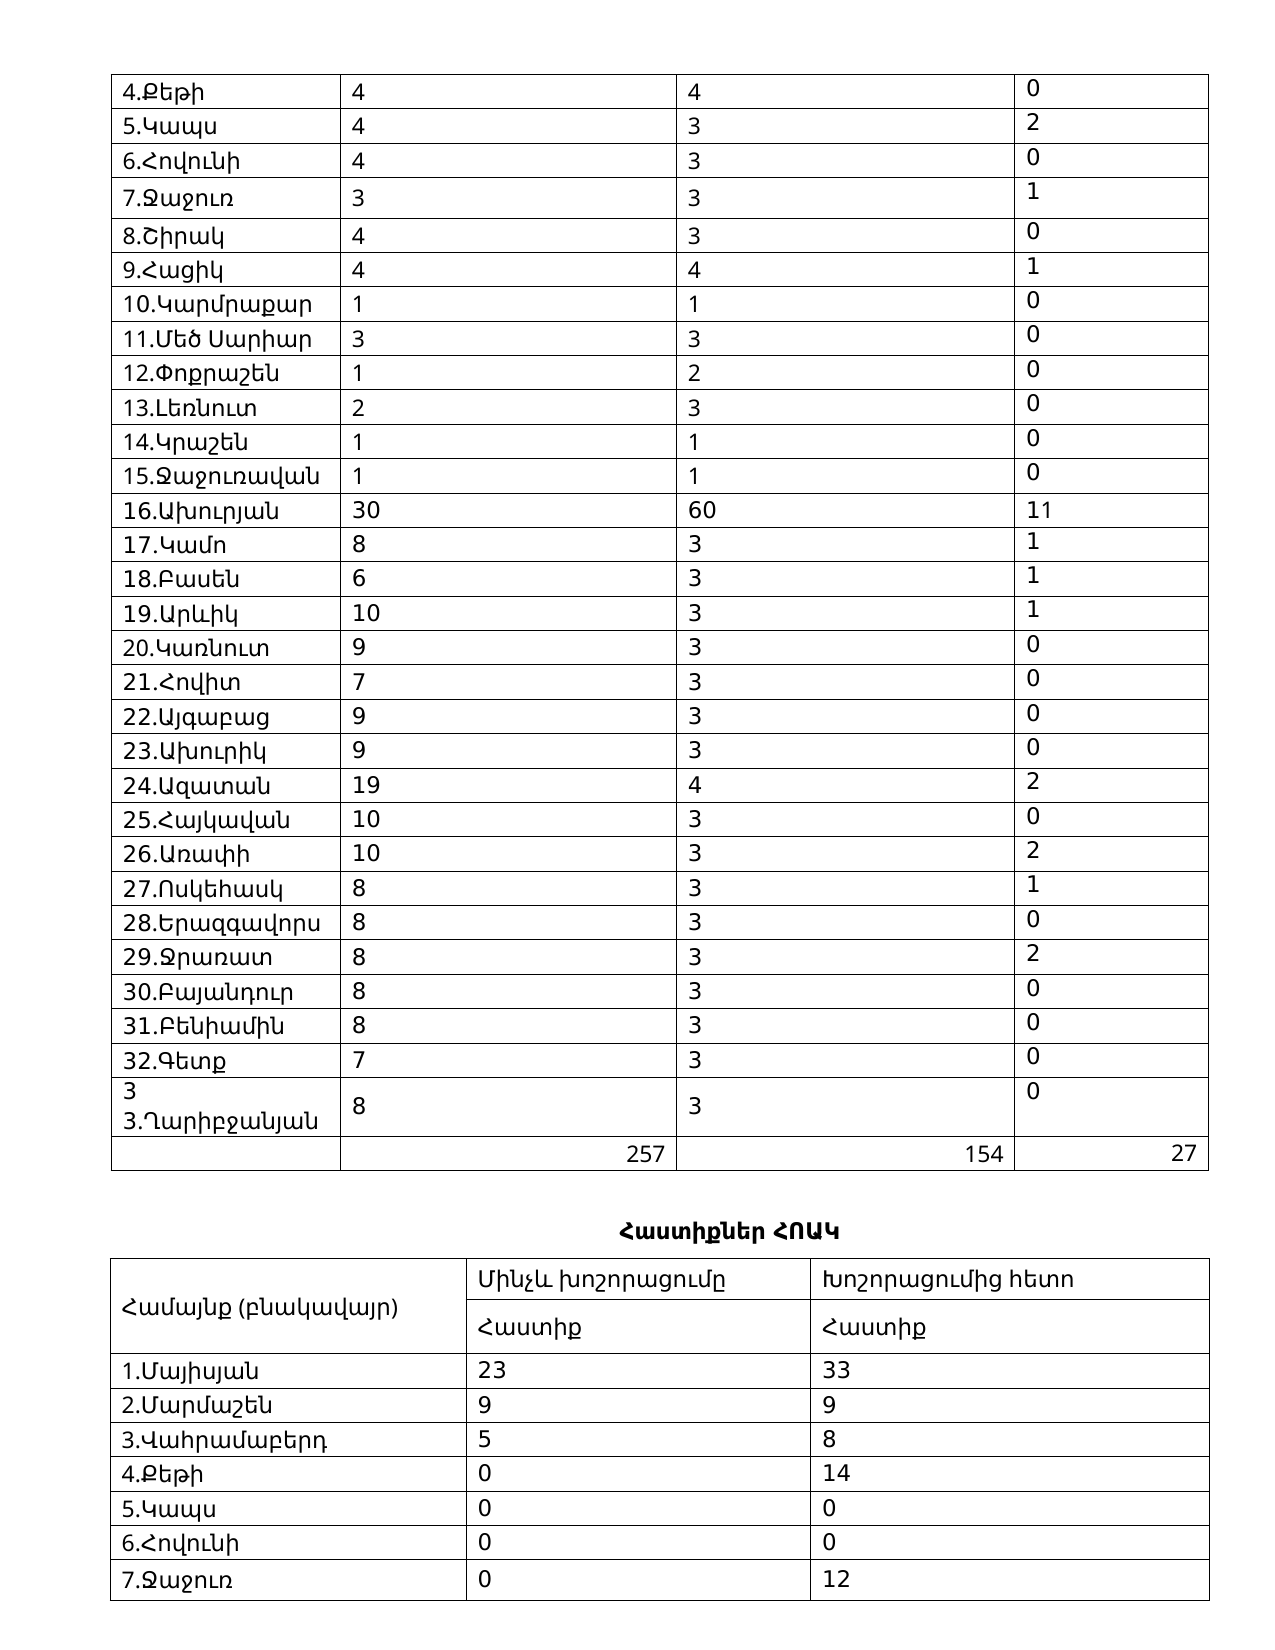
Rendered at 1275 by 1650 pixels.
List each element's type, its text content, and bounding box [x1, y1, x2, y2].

table_cell 10 [341, 837, 676, 871]
table_cell 4 [677, 253, 1014, 286]
table_cell 4 [677, 75, 1014, 108]
table_cell 6.Հովունի [111, 1526, 466, 1559]
table_cell 9 [341, 734, 676, 767]
table_cell 15.Ջաջուռավան [112, 459, 340, 492]
table_cell 257 [341, 1137, 676, 1170]
table_cell 3 [677, 390, 1014, 424]
table_header Խոշորացումից հետո [811, 1259, 1209, 1298]
table_cell 0 [467, 1492, 810, 1525]
table_cell 4 [341, 109, 676, 143]
table_cell 30.Բայանդուր [112, 975, 340, 1008]
table_cell 2 [1015, 837, 1208, 871]
table_cell Հաստիք [811, 1300, 1209, 1353]
table_cell 3 [677, 109, 1014, 143]
table_cell 2 [677, 356, 1014, 389]
table_cell 0 [1015, 459, 1208, 492]
table_cell 1.Մայիսյան [111, 1354, 466, 1387]
table_cell 0 [1015, 1009, 1208, 1042]
text Հաստիքներ ՀՈԱԿ [133, 1218, 1186, 1245]
table_cell 21.Հովիտ [112, 665, 340, 699]
table_cell 8 [341, 528, 676, 561]
table_cell 23.Ախուրիկ [112, 734, 340, 767]
table_cell 3 [677, 631, 1014, 664]
table_header Մինչև խոշորացումը [467, 1259, 810, 1298]
table_cell 3 [677, 597, 1014, 630]
table_cell 3 [677, 1078, 1014, 1136]
table_cell 0 [1015, 631, 1208, 664]
table_cell 2 [1015, 940, 1208, 974]
table_cell 0 [1015, 803, 1208, 836]
table_cell 9 [811, 1389, 1209, 1422]
table_cell 4 [341, 219, 676, 252]
table_cell 8 [341, 975, 676, 1008]
table_cell 19 [341, 769, 676, 802]
table_cell 20.Կառնուտ [112, 631, 340, 664]
table_cell 5.Կապս [111, 1492, 466, 1525]
table_cell 3 [677, 837, 1014, 871]
table_cell 22.Այգաբաց [112, 700, 340, 733]
table_cell 0 [1015, 75, 1208, 108]
table_cell 4 [341, 75, 676, 108]
table_cell 0 [1015, 1044, 1208, 1077]
table_cell 6.Հովունի [112, 144, 340, 177]
table_cell 31.Բենիամին [112, 1009, 340, 1042]
table_cell 12 [811, 1560, 1209, 1600]
table_cell 8 [811, 1423, 1209, 1456]
table_cell 13.Լեռնուտ [112, 390, 340, 424]
table_cell 28.Երազգավորս [112, 906, 340, 939]
table_cell 0 [1015, 665, 1208, 699]
table_cell 1 [1015, 597, 1208, 630]
table_cell 3 [677, 528, 1014, 561]
table_cell 3 [677, 803, 1014, 836]
table_cell 154 [677, 1137, 1014, 1170]
table_cell 3 [677, 219, 1014, 252]
table_cell 8 [341, 906, 676, 939]
table_cell 0 [1015, 906, 1208, 939]
table_cell 27.Ոսկեհասկ [112, 872, 340, 905]
table_cell 0 [1015, 425, 1208, 458]
table_cell 8 [341, 1009, 676, 1042]
table_cell 10 [341, 803, 676, 836]
table_cell 10.Կարմրաքար [112, 287, 340, 321]
table_cell 11.Մեծ Սարիար [112, 322, 340, 355]
table_cell Հաստիք [467, 1300, 810, 1353]
table_cell 1 [1015, 253, 1208, 286]
table_cell 0 [467, 1526, 810, 1559]
table_cell 0 [1015, 700, 1208, 733]
table_cell 0 [467, 1560, 810, 1600]
table_cell 29.Ջրառատ [112, 940, 340, 974]
table_cell 32.Գետք [112, 1044, 340, 1077]
table_cell 1 [341, 287, 676, 321]
table_cell 3 [341, 178, 676, 217]
table_cell 3 [677, 700, 1014, 733]
table_cell 7.Ջաջուռ [112, 178, 340, 217]
table_cell 1 [677, 425, 1014, 458]
table_cell 33 [811, 1354, 1209, 1387]
table_cell 30 [341, 494, 676, 527]
table_cell 16.Ախուրյան [112, 494, 340, 527]
table_cell 3.Վահրամաբերդ [111, 1423, 466, 1456]
table_cell 8 [341, 1078, 676, 1136]
table_cell 1 [341, 459, 676, 492]
table_cell 0 [1015, 390, 1208, 424]
table_cell 4 [677, 769, 1014, 802]
table_cell 0 [1015, 144, 1208, 177]
table_cell 26.Առափի [112, 837, 340, 871]
table_cell 19.Արևիկ [112, 597, 340, 630]
table_cell 0 [1015, 734, 1208, 767]
table_cell 0 [1015, 356, 1208, 389]
table_cell 1 [677, 287, 1014, 321]
table_cell 7 [341, 1044, 676, 1077]
table_cell 3 [677, 178, 1014, 217]
table_cell 0 [811, 1492, 1209, 1525]
table_cell 25.Հայկավան [112, 803, 340, 836]
table_cell 1 [1015, 872, 1208, 905]
table_cell 60 [677, 494, 1014, 527]
table_cell 4.Քեթի [111, 1457, 466, 1491]
table_cell 5.Կապս [112, 109, 340, 143]
table_cell 11 [1015, 494, 1208, 527]
table_cell 2 [341, 390, 676, 424]
table_cell 8.Շիրակ [112, 219, 340, 252]
table_cell 9 [467, 1389, 810, 1422]
table_cell 0 [1015, 322, 1208, 355]
table_cell 1 [1015, 528, 1208, 561]
table_cell 2 [1015, 109, 1208, 143]
table_cell 24.Ազատան [112, 769, 340, 802]
table_cell 0 [1015, 219, 1208, 252]
table_header Համայնք (բնակավայր) [111, 1259, 466, 1353]
table_cell 1 [1015, 178, 1208, 217]
table_cell 1 [1015, 562, 1208, 596]
table_cell 0 [467, 1457, 810, 1491]
table_cell 8 [341, 872, 676, 905]
table_cell 23 [467, 1354, 810, 1387]
table_cell 4 [341, 144, 676, 177]
table_cell 3 [677, 734, 1014, 767]
table_cell 3 [677, 872, 1014, 905]
table_cell 9 [341, 631, 676, 664]
table_cell 3 [677, 665, 1014, 699]
table_cell 3 [677, 975, 1014, 1008]
table_cell 14 [811, 1457, 1209, 1491]
table_cell 3 [677, 562, 1014, 596]
table_cell 0 [811, 1526, 1209, 1559]
table_cell 33.Ղարիբջանյան [112, 1078, 340, 1136]
table_cell 1 [341, 356, 676, 389]
table_cell 3 [341, 322, 676, 355]
table_cell 1 [341, 425, 676, 458]
table_cell [112, 1137, 340, 1170]
table_cell 3 [677, 322, 1014, 355]
table_cell 8 [341, 940, 676, 974]
table_cell 7 [341, 665, 676, 699]
table_cell 0 [1015, 975, 1208, 1008]
table_cell 0 [1015, 1078, 1208, 1136]
table_cell 3 [677, 906, 1014, 939]
table_cell 0 [1015, 287, 1208, 321]
table_cell 3 [677, 1044, 1014, 1077]
table_cell 3 [677, 1009, 1014, 1042]
table_cell 2.Մարմաշեն [111, 1389, 466, 1422]
table_cell 3 [677, 144, 1014, 177]
table_cell 3 [677, 940, 1014, 974]
table_cell 12.Փոքրաշեն [112, 356, 340, 389]
table_cell 10 [341, 597, 676, 630]
table_cell 5 [467, 1423, 810, 1456]
table_cell 6 [341, 562, 676, 596]
table_cell 17.Կամո [112, 528, 340, 561]
table_cell 7.Ջաջուռ [111, 1560, 466, 1600]
table_cell 18.Բասեն [112, 562, 340, 596]
table_cell 14.Կրաշեն [112, 425, 340, 458]
table_cell 1 [677, 459, 1014, 492]
table_cell 4 [341, 253, 676, 286]
table_cell 27 [1015, 1137, 1208, 1170]
table_cell 4.Քեթի [112, 75, 340, 108]
table_cell 9.Հացիկ [112, 253, 340, 286]
table_cell 9 [341, 700, 676, 733]
table_cell 2 [1015, 769, 1208, 802]
